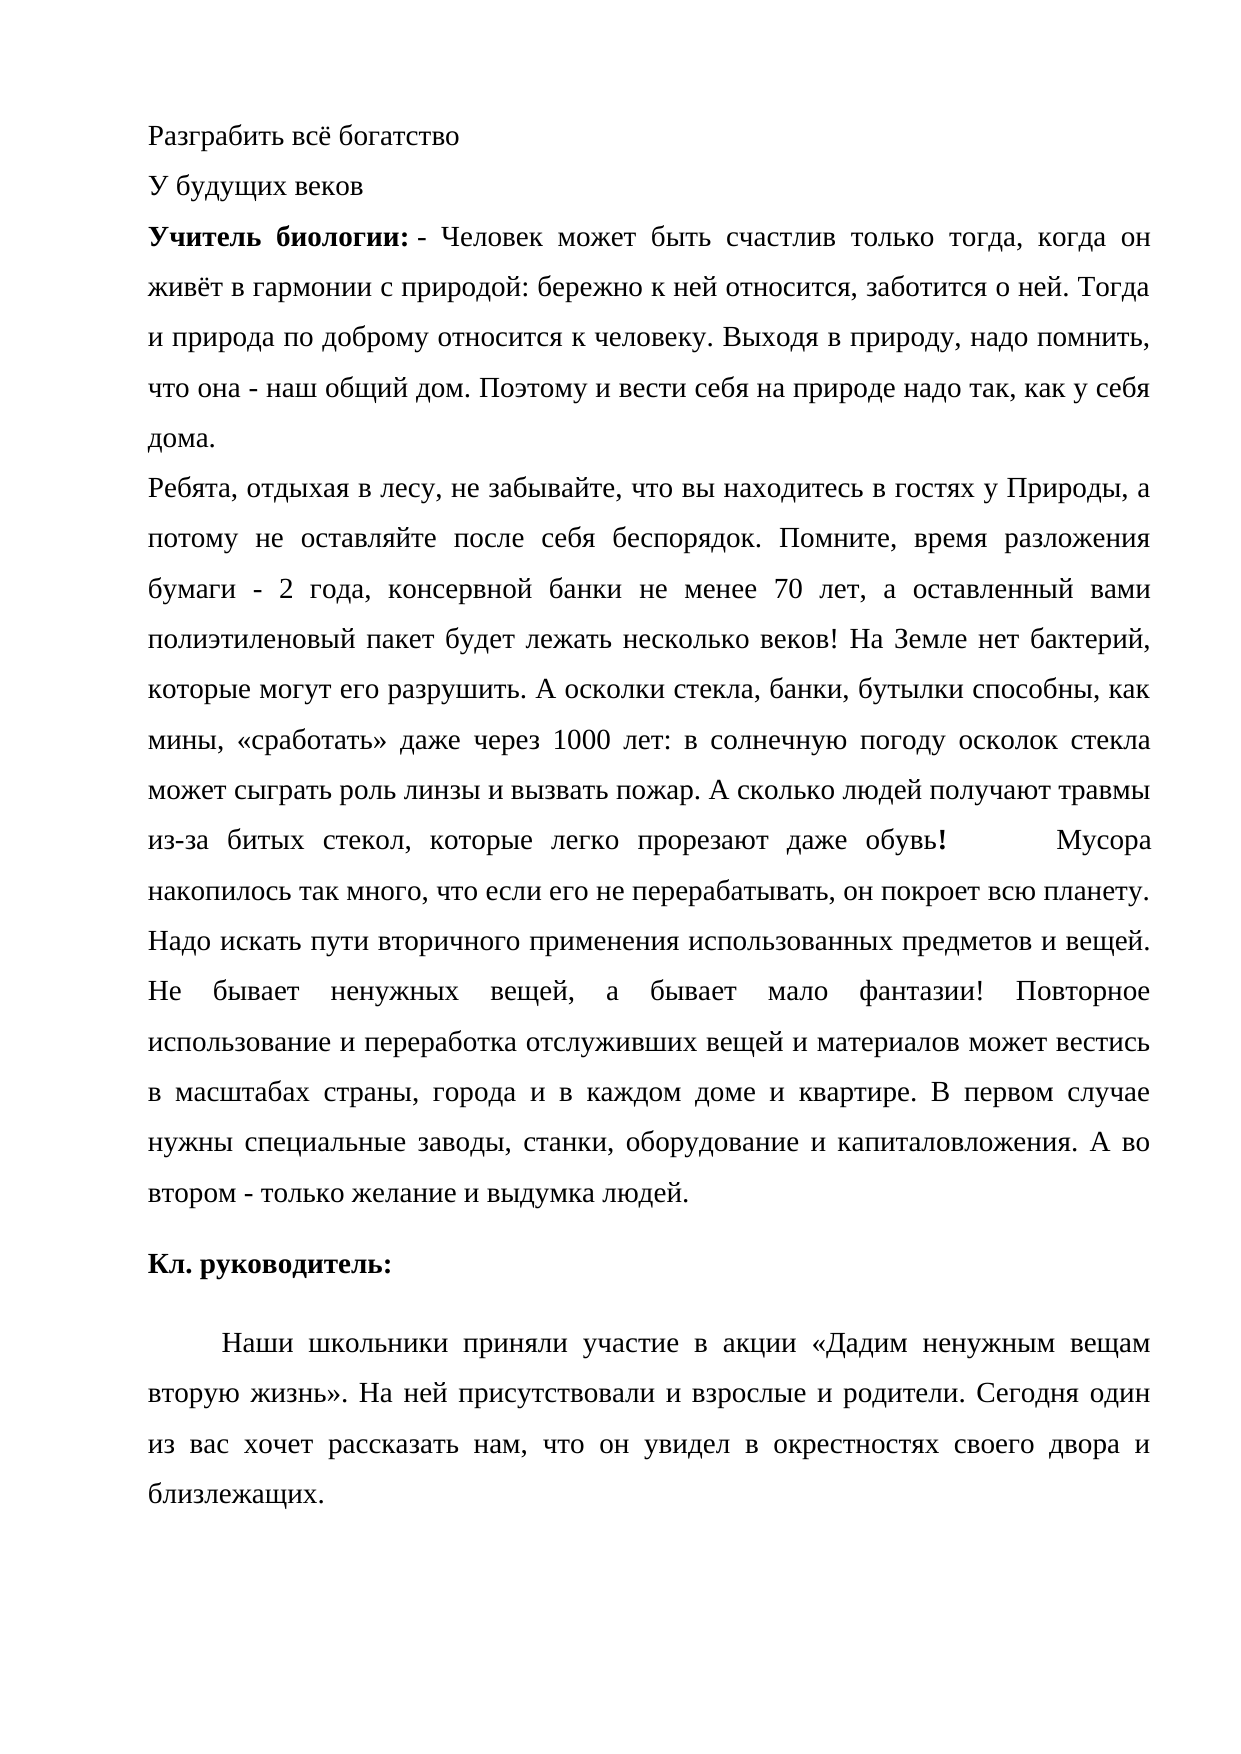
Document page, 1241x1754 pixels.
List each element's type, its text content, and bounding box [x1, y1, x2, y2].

text Кл. руководитель: [148, 1246, 1152, 1279]
text Учитель биологии: - Человек может быть счастлив только тогда, когда он живёт в гармонии с природой: бережно к ней относится, заботится о ней. Тогда и природа по доброму относится к человеку. Выходя в природу, надо помнить, что она - наш общий дом. Поэтому и вести себя на природе надо так, как у себя дома. Ребята, отдыхая в лесу, не забывайте, что вы находитесь в гостях у Природы, а потому не оставляйте после себя беспорядок. Помните, время разложения бумаги - 2 года, консервной банки не менее 70 лет, а оставленный вами полиэтиленовый пакет будет лежать несколько веков! На Земле нет бактерий, которые могут его разрушить. А осколки стекла, банки, бутылки способны, как мины, «сработать» даже через 1000 лет: в солнечную погоду осколок стекла может сыграть роль линзы и вызвать пожар. А сколько людей получают травмы из-за битых стекол, которые легко прорезают даже обувь! Мусора накопилось так много, что если его не перерабатывать, он покроет всю планету. Надо искать пути вторичного применения использованных предметов и вещей. Не бывает ненужных вещей, а бывает мало фантазии! Повторное использование и переработка отслуживших вещей и материалов может вестись в масштабах страны, города и в каждом доме и квартире. В первом случае нужны специальные заводы, станки, оборудование и капиталовложения. А во втором - только желание и выдумка людей. [148, 219, 1152, 1208]
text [148, 118, 1152, 202]
text Наши школьники приняли участие в акции «Дадим ненужным вещам вторую жизнь». На ней присутствовали и взрослые и родители. Сегодня один из вас хочет рассказать нам, что он увидел в окрестностях своего двора и близлежащих. [148, 1325, 1152, 1510]
